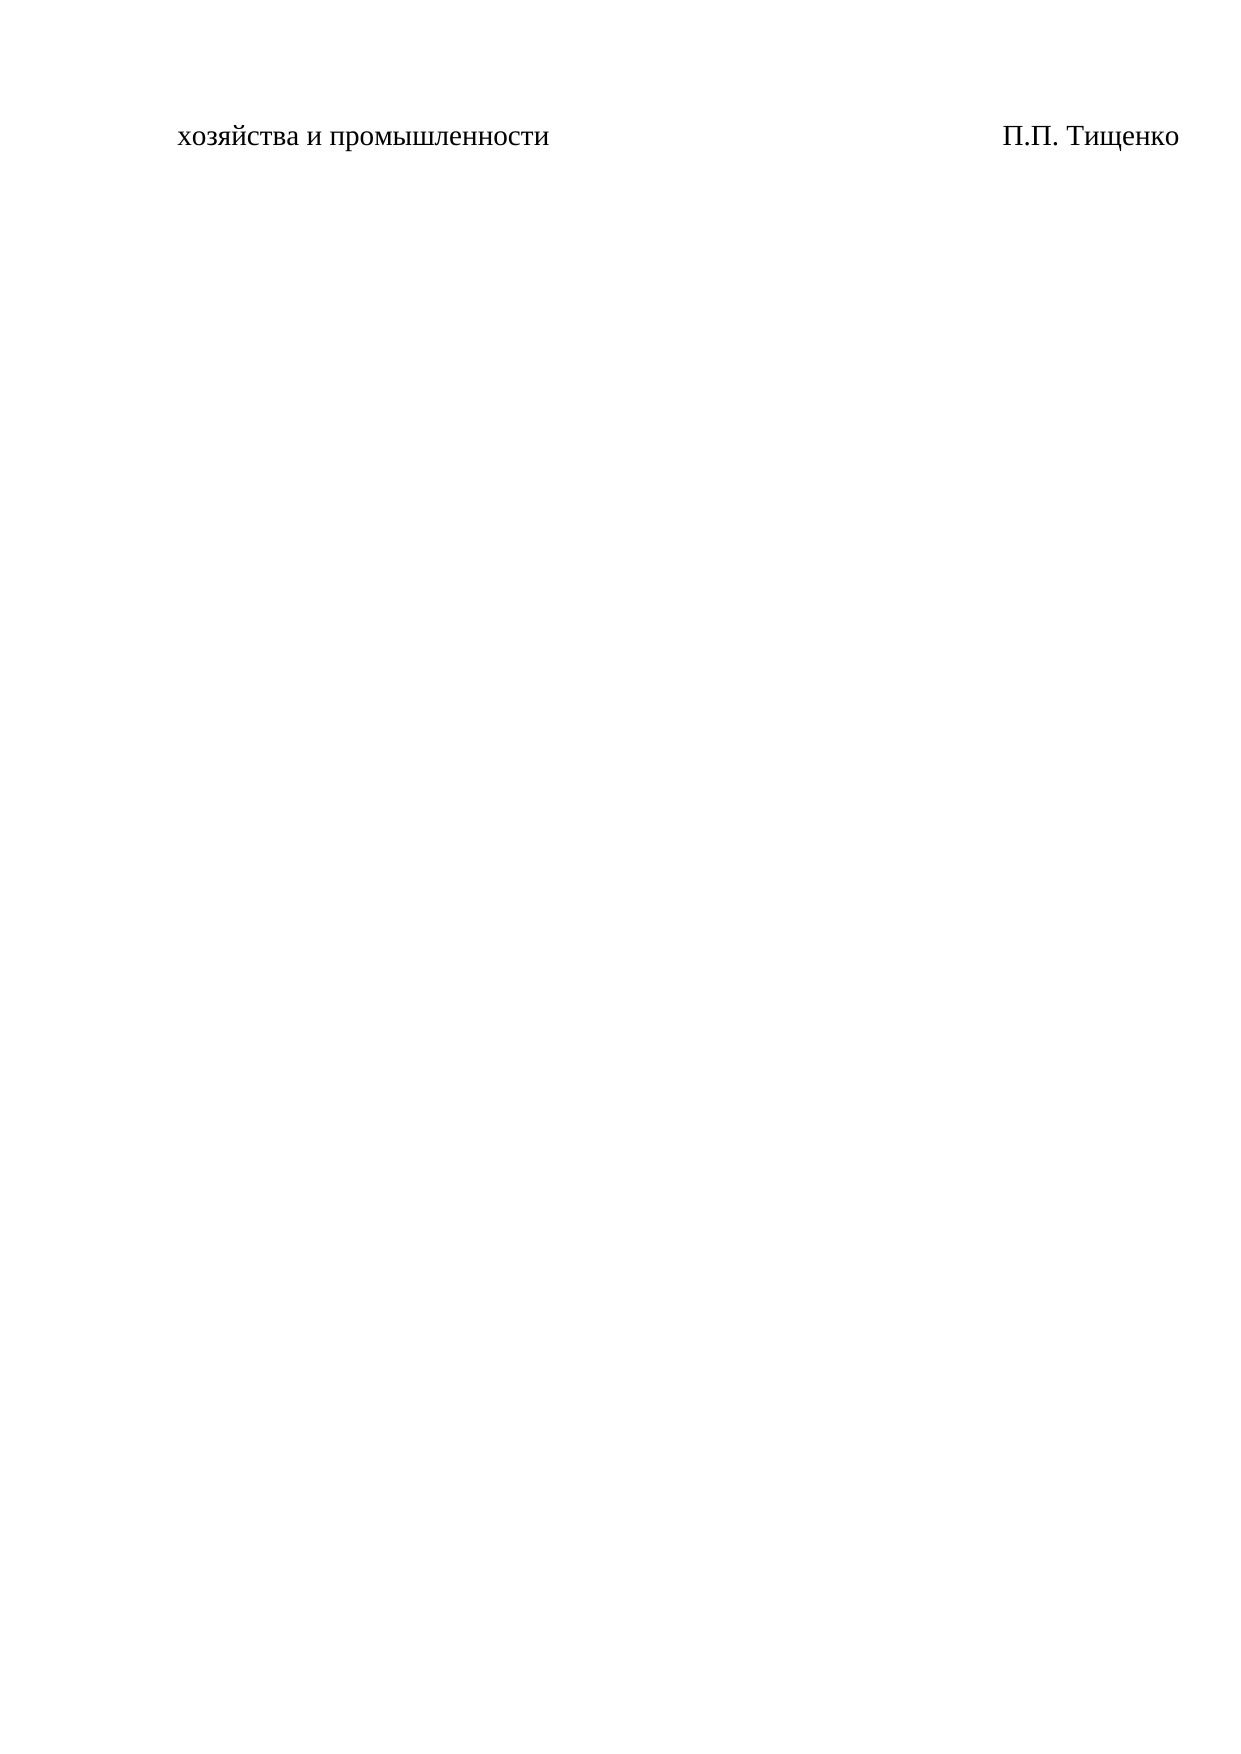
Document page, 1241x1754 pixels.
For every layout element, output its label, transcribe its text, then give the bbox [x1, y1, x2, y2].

text хозяйства и промышленности П.П. Тищенко [162, 118, 1196, 152]
